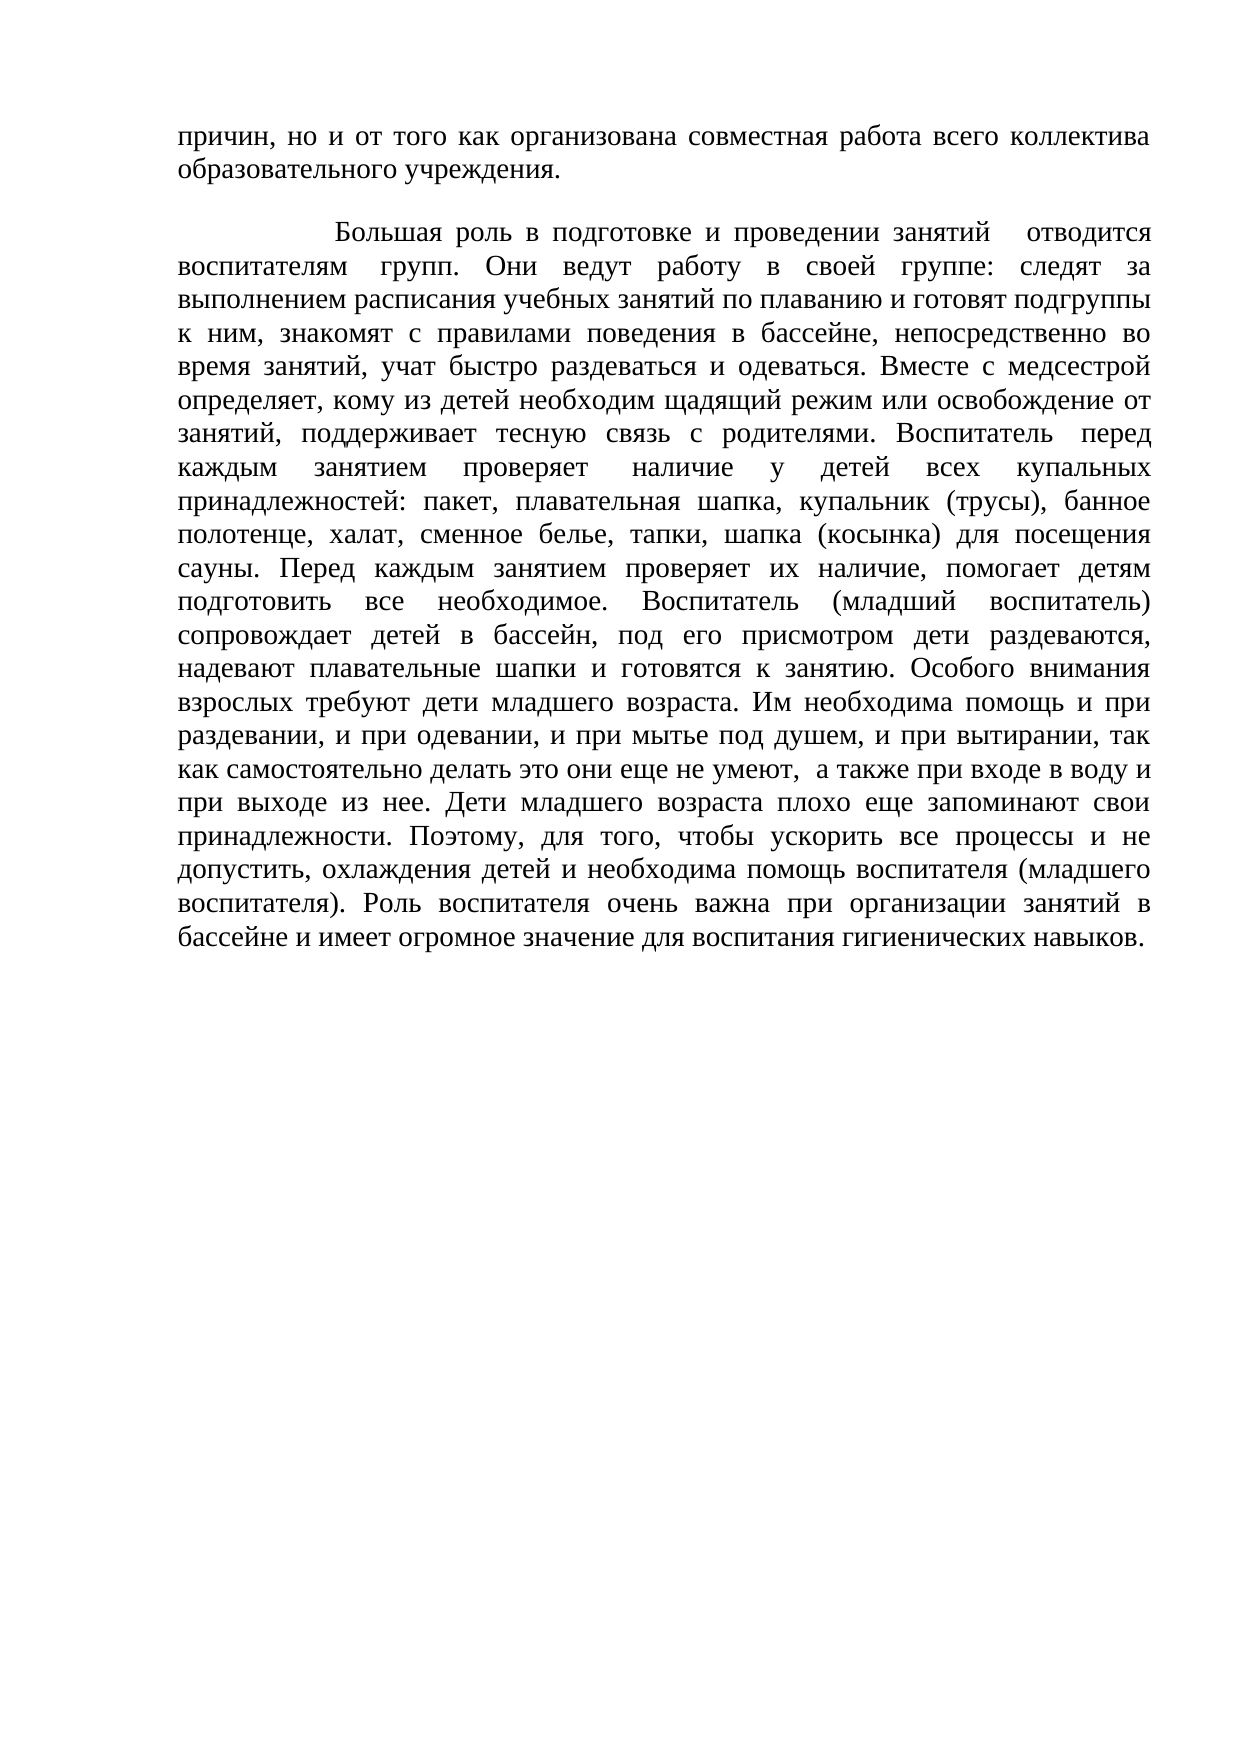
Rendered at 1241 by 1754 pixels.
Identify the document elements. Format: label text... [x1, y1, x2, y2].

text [177, 118, 1152, 185]
text Большая роль в подготовке и проведении занятий отводится воспитателям групп. Они ведут работу в своей группе: следят за выполнением расписания учебных занятий по плаванию и готовят подгруппы к ним, знакомят с правилами поведения в бассейне, непосредственно во время занятий, учат быстро раздеваться и одеваться. Вместе с медсестрой определяет, кому из детей необходим щадящий режим или освобождение от занятий, поддерживает тесную связь с родителями. Воспитатель перед каждым занятием проверяет наличие у детей всех купальных принадлежностей: пакет, плавательная шапка, купальник (трусы), банное полотенце, халат, сменное белье, тапки, шапка (косынка) для посещения сауны. Перед каждым занятием проверяет их наличие, помогает детям подготовить все необходимое. Воспитатель (младший воспитатель) сопровождает детей в бассейн, под его присмотром дети раздеваются, надевают плавательные шапки и готовятся к занятию. Особого внимания взрослых требуют дети младшего возраста. Им необходима помощь и при раздевании, и при одевании, и при мытье под душем, и при вытирании, так как самостоятельно делать это они еще не умеют, а также при входе в воду и при выходе из нее. Дети младшего возраста плохо еще запоминают свои принадлежности. Поэтому, для того, чтобы ускорить все процессы и не допустить, охлаждения детей и необходима помощь воспитателя (младшего воспитателя). Роль воспитателя очень важна при организации занятий в бассейне и имеет огромное значение для воспитания гигиенических навыков. [177, 214, 1152, 952]
